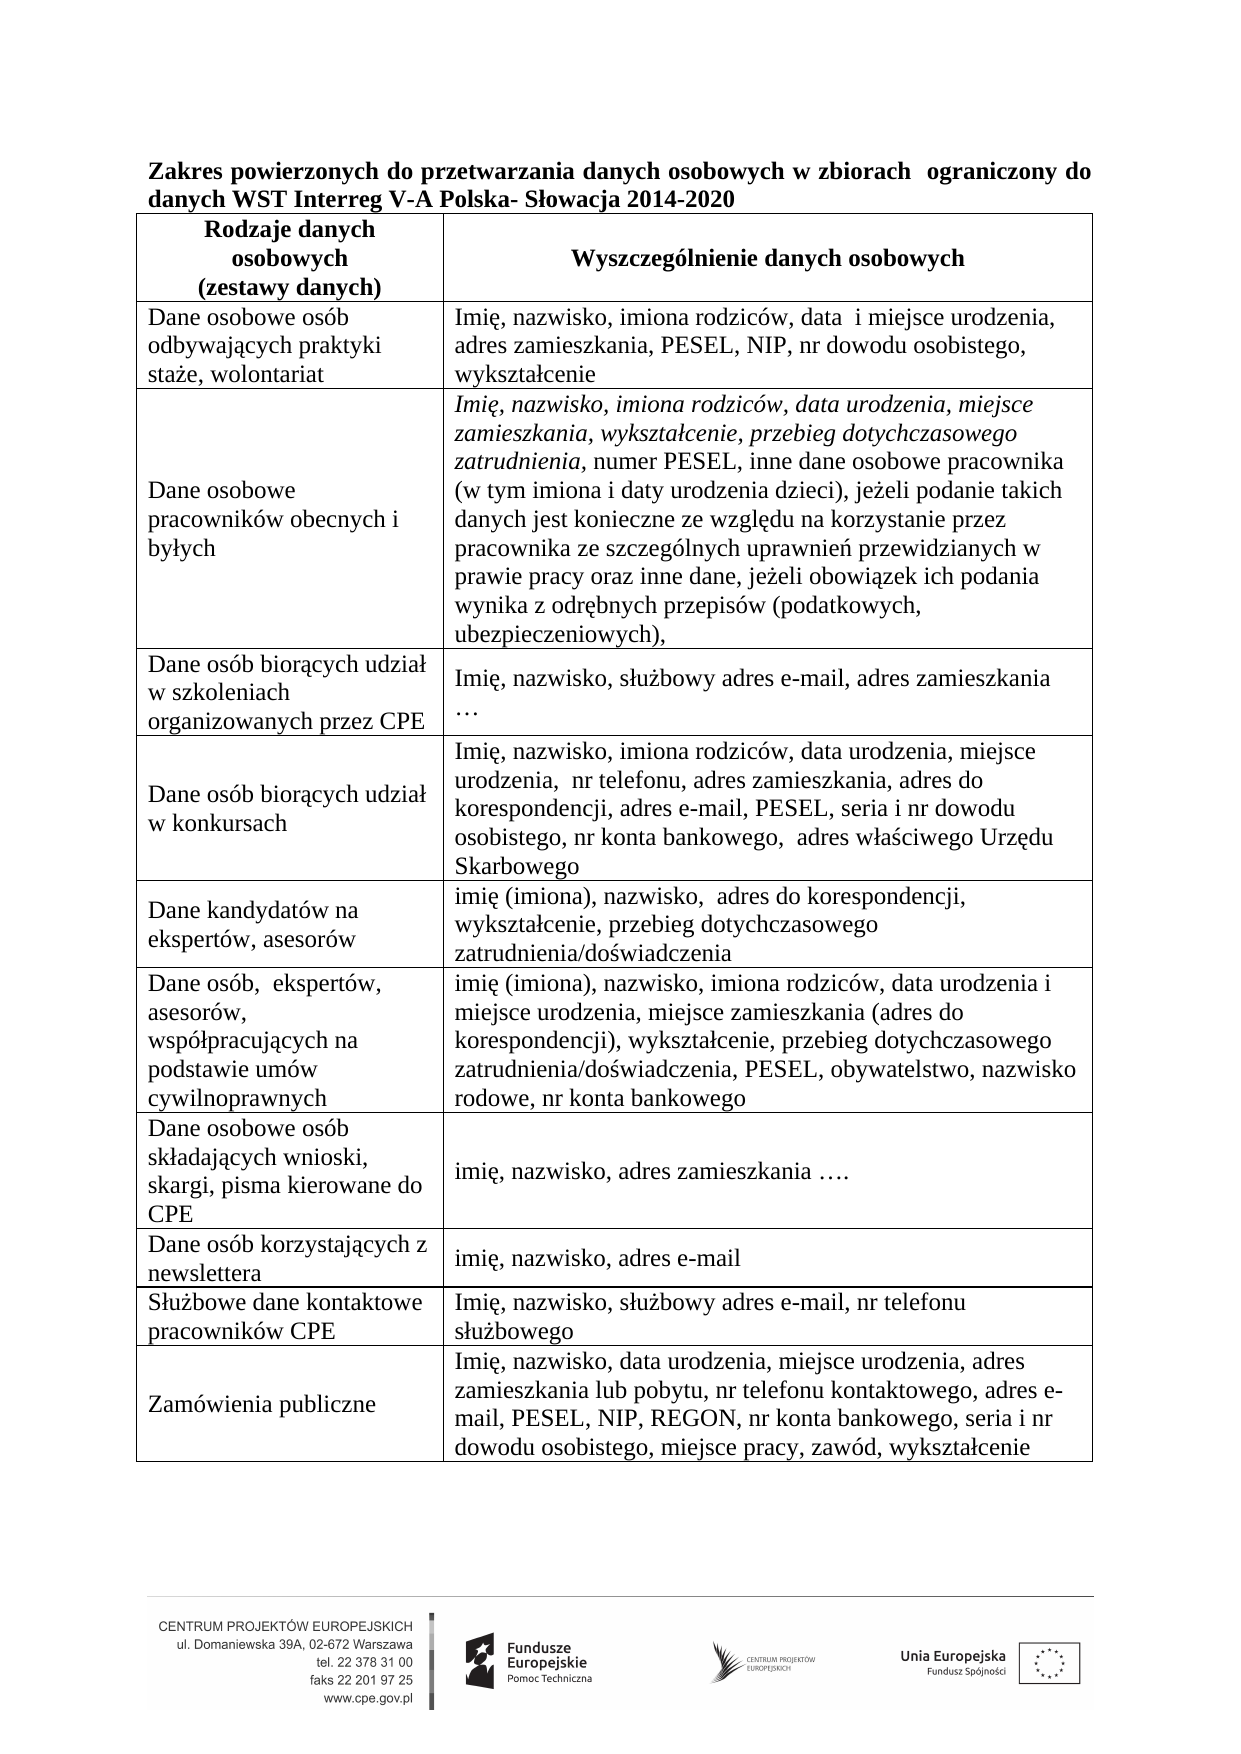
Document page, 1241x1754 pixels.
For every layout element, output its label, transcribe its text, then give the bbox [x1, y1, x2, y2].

table_cell Służbowe dane kontaktowe pracowników CPE [137, 1288, 443, 1345]
table_header Wyszczególnienie danych osobowych [444, 214, 1092, 301]
table_cell imię (imiona), nazwisko, imiona rodziców, data urodzenia i miejsce urodzenia, miejsce zamieszkania (adres do korespondencji), wykształcenie, przebieg dotychczasowego zatrudnienia/doświadczenia, PESEL, obywatelstwo, nazwisko rodowe, nr konta bankowego [444, 968, 1092, 1112]
table_header Rodzaje danych osobowych (zestawy danych) [137, 214, 443, 301]
table_cell Dane osób biorących udział w szkoleniach organizowanych przez CPE [137, 649, 443, 735]
table_cell Dane kandydatów na ekspertów, asesorów [137, 881, 443, 967]
table_cell Imię, nazwisko, data urodzenia, miejsce urodzenia, adres zamieszkania lub pobytu, nr telefonu kontaktowego, adres e-mail, PESEL, NIP, REGON, nr konta bankowego, seria i nr dowodu osobistego, miejsce pracy, zawód, wykształcenie [444, 1346, 1092, 1461]
table_cell Zamówienia publiczne [137, 1346, 443, 1461]
table_cell Imię, nazwisko, imiona rodziców, data i miejsce urodzenia, adres zamieszkania, PESEL, NIP, nr dowodu osobistego, wykształcenie [444, 302, 1092, 388]
table_cell Dane osób korzystających z newslettera [137, 1229, 443, 1286]
table_cell Imię, nazwisko, służbowy adres e-mail, adres zamieszkania … [444, 649, 1092, 735]
table_cell Dane osób, ekspertów, asesorów, współpracujących na podstawie umów cywilnoprawnych [137, 968, 443, 1112]
table_cell Dane osobowe osób składających wnioski, skargi, pisma kierowane do CPE [137, 1113, 443, 1228]
table_cell Imię, nazwisko, służbowy adres e-mail, nr telefonu służbowego [444, 1288, 1092, 1345]
table_cell imię, nazwisko, adres zamieszkania …. [444, 1113, 1092, 1228]
picture [147, 1596, 1094, 1710]
table_cell Imię, nazwisko, imiona rodziców, data urodzenia, miejsce zamieszkania, wykształcenie, przebieg dotychczasowego zatrudnienia, numer PESEL, inne dane osobowe pracownika (w tym imiona i daty urodzenia dzieci), jeżeli podanie takich danych jest konieczne ze względu na korzystanie przez pracownika ze szczególnych uprawnień przewidzianych w prawie pracy oraz inne dane, jeżeli obowiązek ich podania wynika z odrębnych przepisów (podatkowych, ubezpieczeniowych), [444, 389, 1092, 648]
text Zakres powierzonych do przetwarzania danych osobowych w zbiorach ograniczony do danych WST Interreg V-A Polska- Słowacja 2014-2020 [148, 145, 1093, 213]
table_cell Dane osobowe osób odbywających praktyki staże, wolontariat [137, 302, 443, 388]
table_cell Imię, nazwisko, imiona rodziców, data urodzenia, miejsce urodzenia, nr telefonu, adres zamieszkania, adres do korespondencji, adres e-mail, PESEL, seria i nr dowodu osobistego, nr konta bankowego, adres właściwego Urzędu Skarbowego [444, 736, 1092, 880]
table_cell imię (imiona), nazwisko, adres do korespondencji, wykształcenie, przebieg dotychczasowego zatrudnienia/doświadczenia [444, 881, 1092, 967]
table_cell Dane osobowe pracowników obecnych i byłych [137, 389, 443, 648]
table_cell Dane osób biorących udział w konkursach [137, 736, 443, 880]
table_cell imię, nazwisko, adres e-mail [444, 1229, 1092, 1286]
